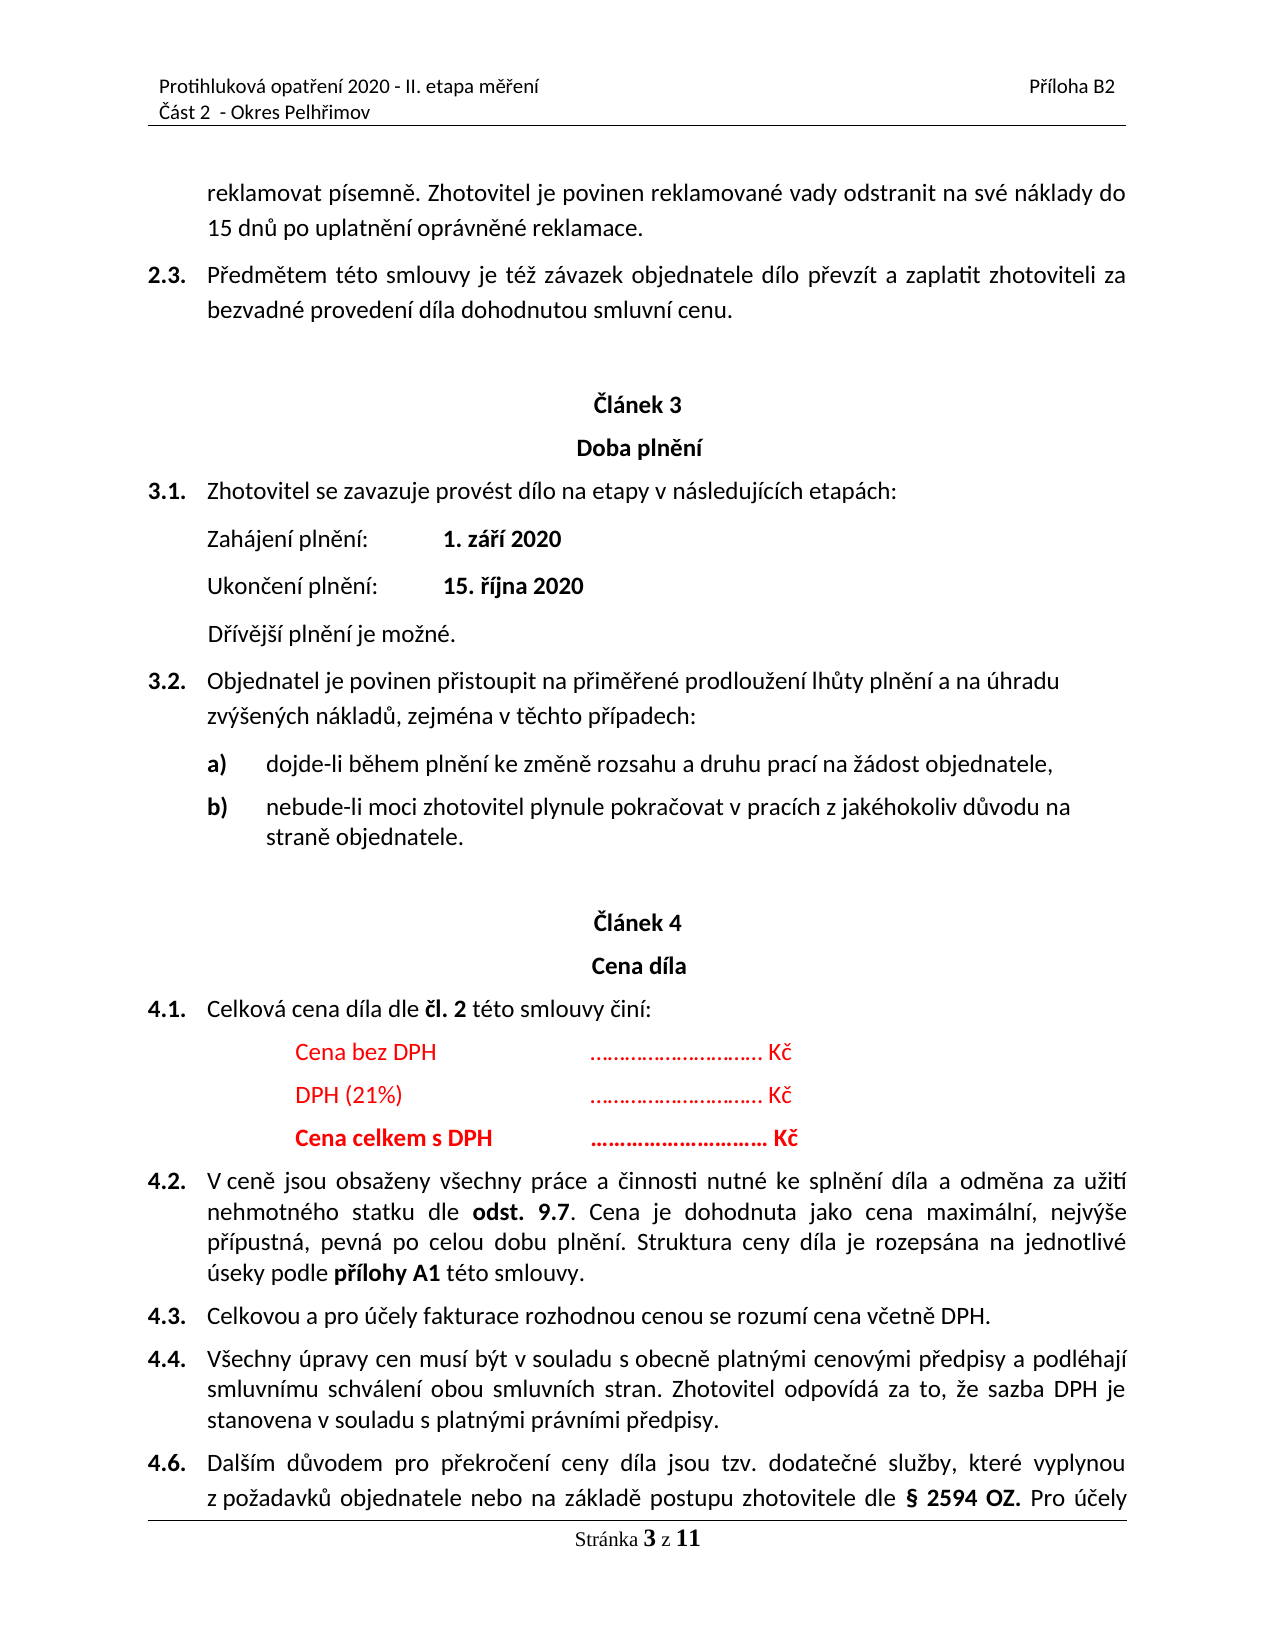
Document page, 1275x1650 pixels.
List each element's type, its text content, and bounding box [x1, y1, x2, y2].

list V ceně jsou obsaženy všechny práce a činnosti nutné ke splnění díla a odměna za užití nehmotného statku dle odst. 9.7. Cena je dohodnuta jako cena maximální, nejvýše přípustná, pevná po celou dobu plnění. Struktura ceny díla je rozepsána na jednotlivé úseky podle přílohy A1 této smlouvy. [148, 1165, 1127, 1287]
list Článek 3 [148, 389, 1127, 420]
list Všechny úpravy cen musí být v souladu s obecně platnými cenovými předpisy a podléhají smluvnímu schválení obou smluvních stran. Zhotovitel odpovídá za to, že sazba DPH je stanovena v souladu s platnými právními předpisy. [148, 1343, 1127, 1434]
list Objednatel je povinen přistoupit na přiměřené prodloužení lhůty plnění a na úhradu zvýšených nákladů, zejména v těchto případech: [148, 665, 1127, 731]
list dojde-li během plnění ke změně rozsahu a druhu prací na žádost objednatele, [207, 748, 1127, 778]
list Celkovou a pro účely fakturace rozhodnou cenou se rozumí cena včetně DPH. [148, 1300, 1127, 1331]
text DPH (21%) ………………………… Kč [251, 1079, 1127, 1110]
text Cena bez DPH ………………………… Kč [251, 1036, 1127, 1067]
list nebude-li moci zhotovitel plynule pokračovat v pracích z jakéhokoliv důvodu na straně objednatele. [207, 791, 1127, 852]
list Zhotovitel se zavazuje provést dílo na etapy v následujících etapách: [148, 475, 1127, 506]
list Cena díla [148, 950, 1131, 981]
list Článek 4 [148, 907, 1127, 938]
list Předmětem této smlouvy je též závazek objednatele dílo převzít a zaplatit zhotoviteli za bezvadné provedení díla dohodnutou smluvní cenu. [148, 259, 1127, 325]
list Dřívější plnění je možné. [148, 618, 1127, 648]
list Zahájení plnění: 1. září 2020 [207, 523, 1127, 553]
list Ukončení plnění: 15. října 2020 [207, 570, 1127, 601]
text Cena celkem s DPH ………………………… Kč [251, 1122, 1127, 1153]
list Doba plnění [148, 432, 1131, 463]
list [148, 177, 1127, 242]
list Celková cena díla dle čl. 2 této smlouvy činí: [148, 993, 1127, 1024]
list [148, 1447, 1127, 1513]
